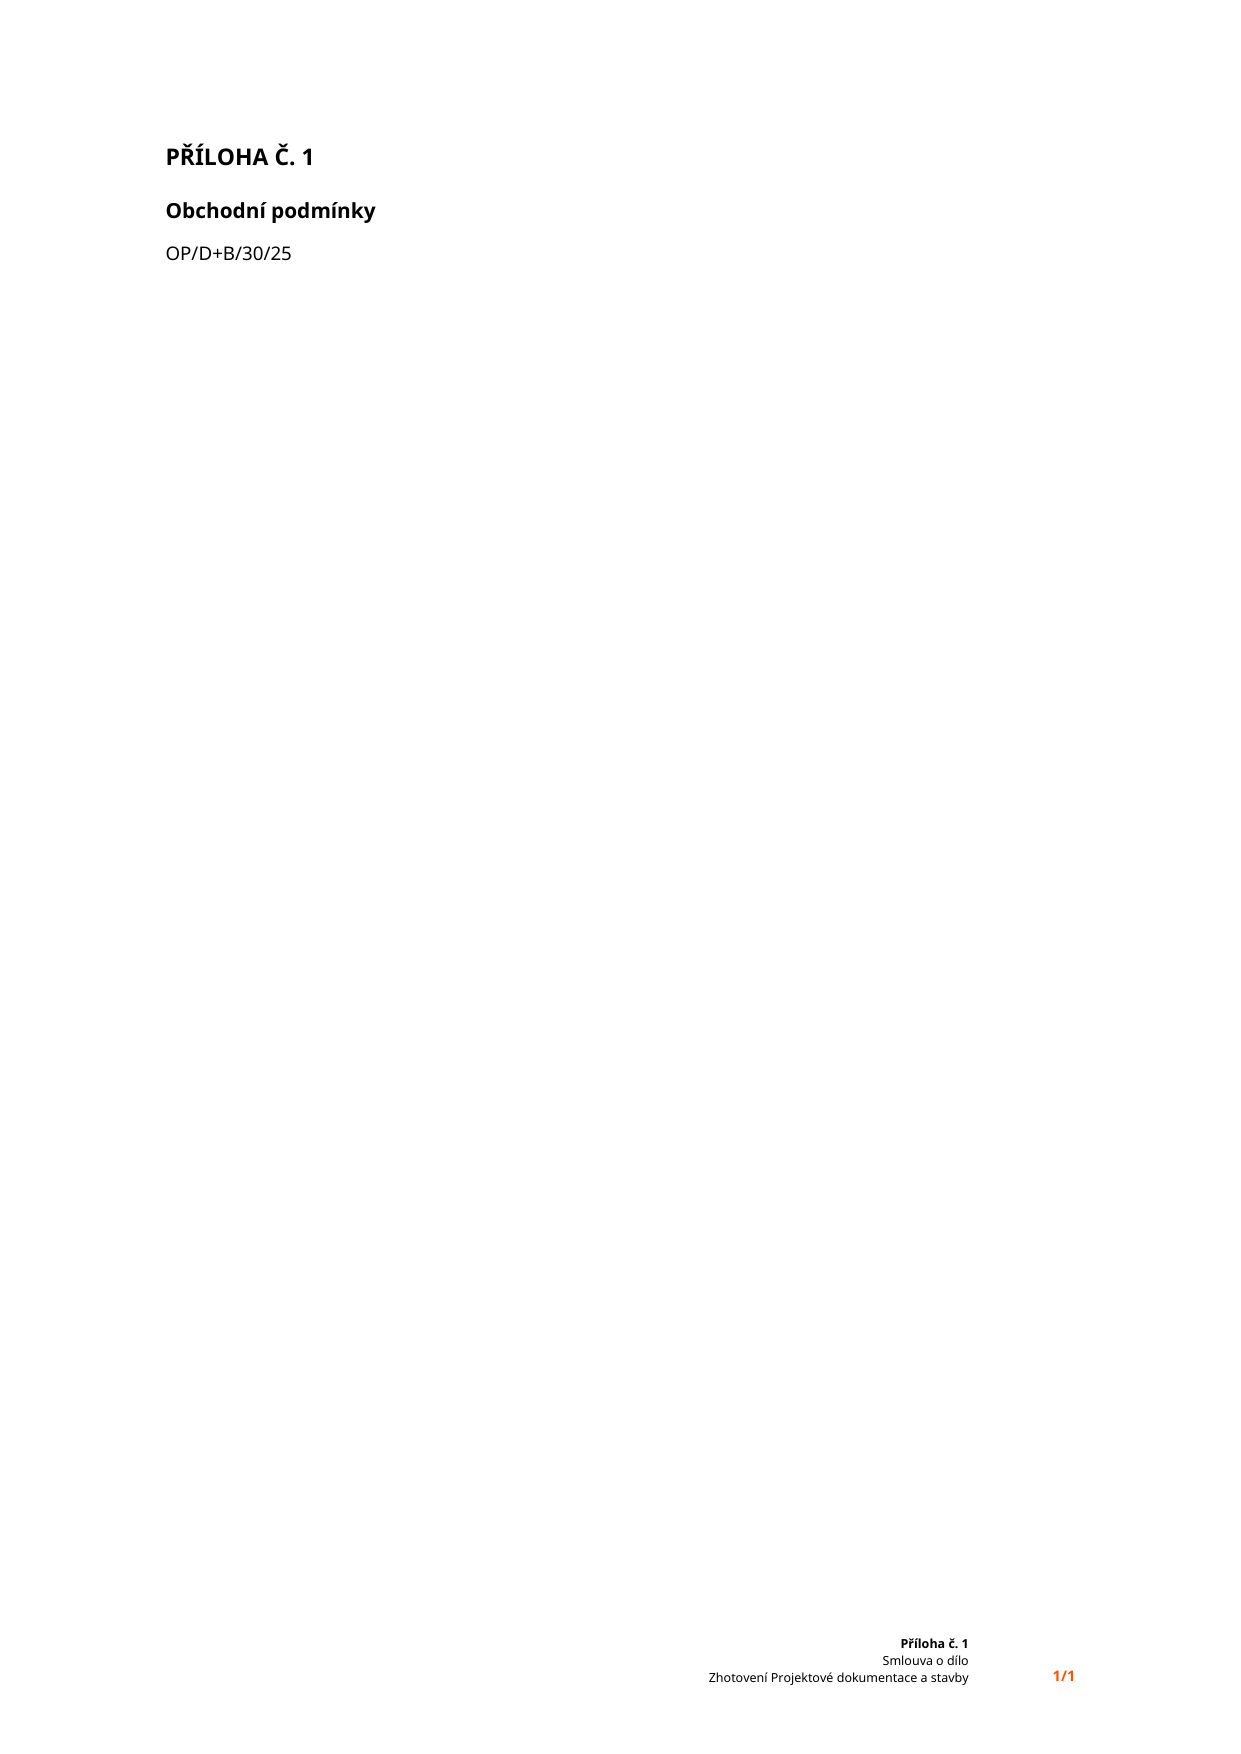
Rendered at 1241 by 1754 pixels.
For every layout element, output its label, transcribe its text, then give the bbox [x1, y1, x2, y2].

text Obchodní podmínky [165, 197, 1075, 225]
text Příloha č. 1 [165, 141, 1075, 173]
text OP/D+B/30/25 [165, 240, 1075, 266]
